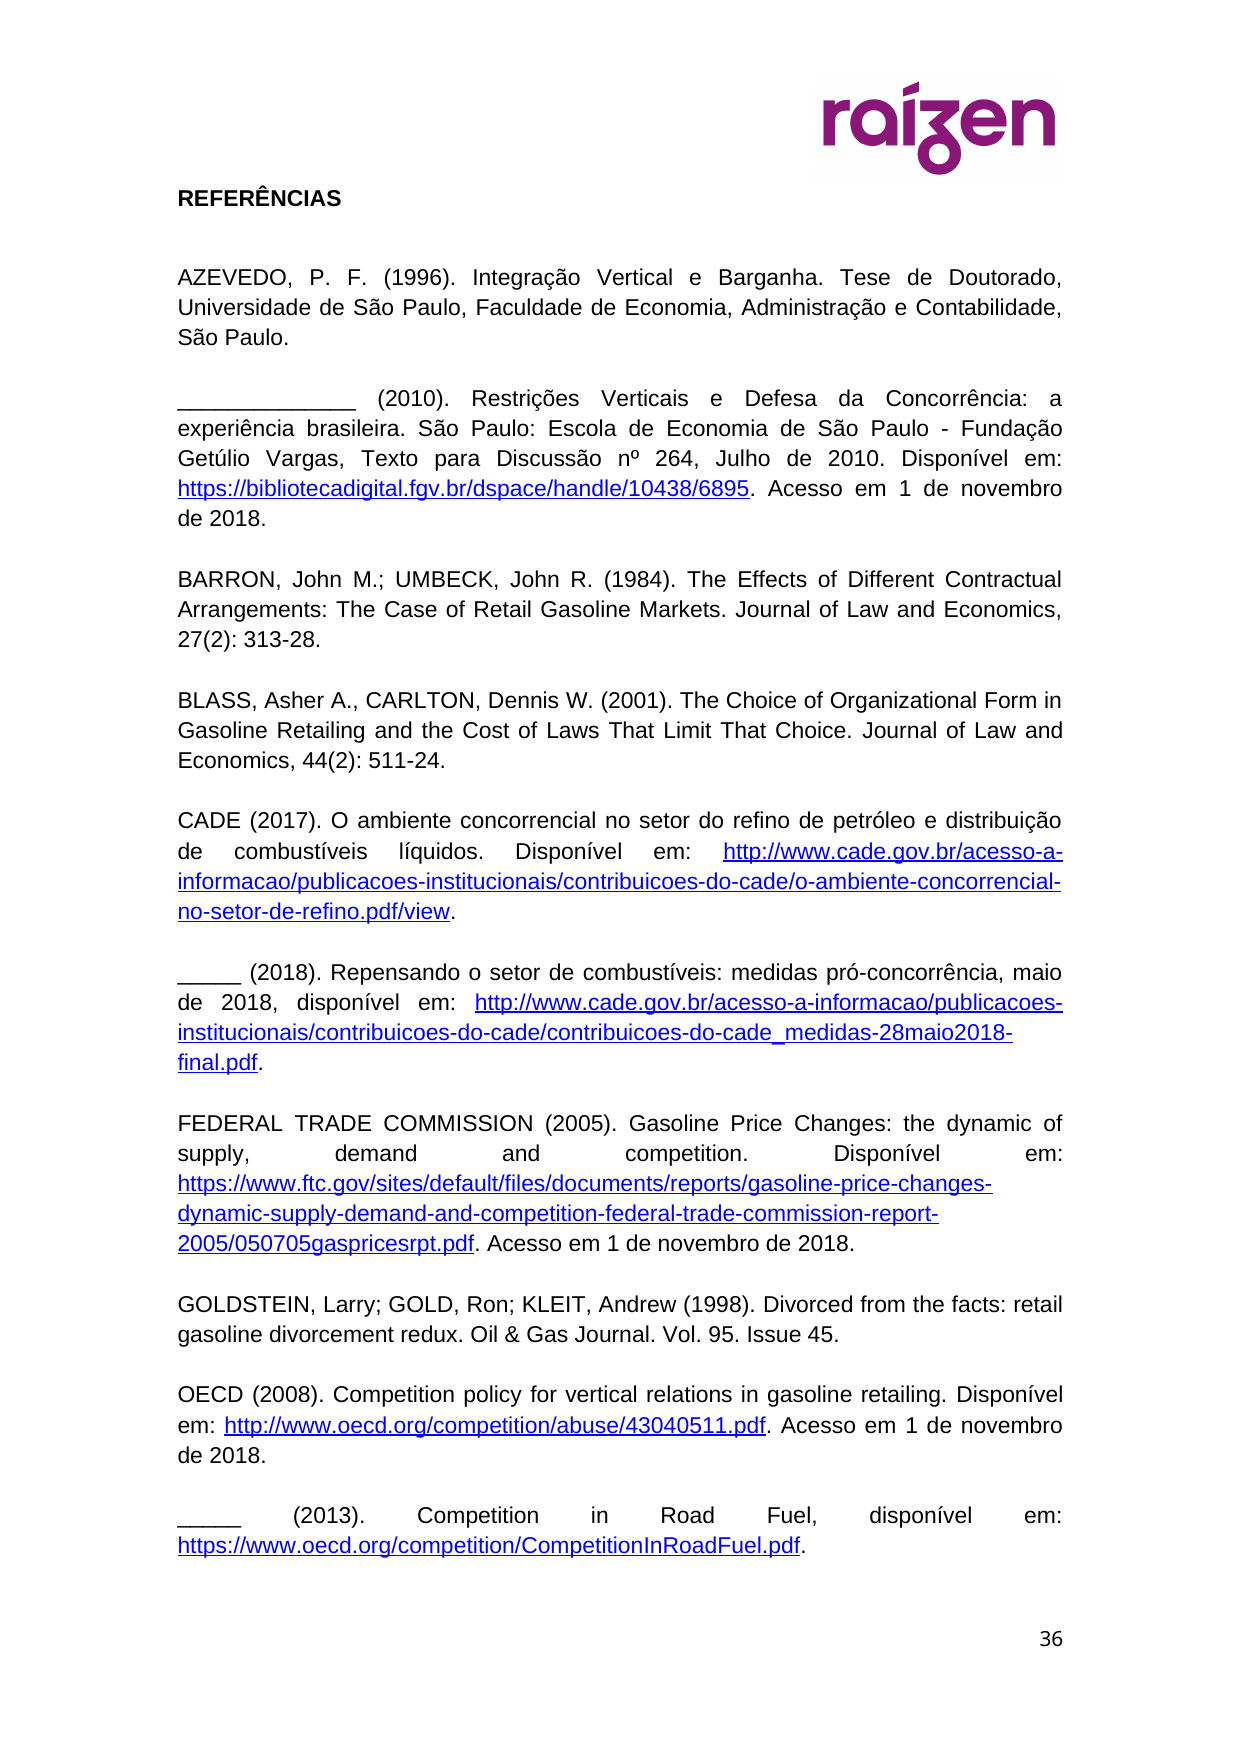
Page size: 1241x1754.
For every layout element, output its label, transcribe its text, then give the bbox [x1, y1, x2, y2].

text GOLDSTEIN, Larry; GOLD, Ron; KLEIT, Andrew (1998). Divorced from the facts: retail gasoline divorcement redux. Oil & Gas Journal. Vol. 95. Issue 45. [177, 1291, 1063, 1347]
text _____ (2013). Competition in Road Fuel, disponível em: https://www.oecd.org/competition/CompetitionInRoadFuel.pdf. [177, 1502, 1063, 1559]
text ______________ (2010). Restrições Verticais e Defesa da Concorrência: a experiência brasileira. São Paulo: Escola de Economia de São Paulo - Fundação Getúlio Vargas, Texto para Discussão nº 264, Julho de 2010. Disponível em: https://bibliotecadigital.fgv.br/dspace/handle/10438/6895. Acesso em 1 de novembro de 2018. [177, 384, 1063, 532]
text REFERÊNCIAS [177, 185, 1063, 211]
text FEDERAL TRADE COMMISSION (2005). Gasoline Price Changes: the dynamic of supply, demand and competition. Disponível em: https://www.ftc.gov/sites/default/files/documents/reports/gasoline-price-changes-dynamic-supply-demand-and-competition-federal-trade-commission-report-2005/050705gaspricesrpt.pdf. Acesso em 1 de novembro de 2018. [177, 1109, 1063, 1257]
text BLASS, Asher A., CARLTON, Dennis W. (2001). The Choice of Organizational Form in Gasoline Retailing and the Cost of Laws That Limit That Choice. Journal of Law and Economics, 44(2): 511-24. [177, 687, 1063, 773]
text CADE (2017). O ambiente concorrencial no setor do refino de petróleo e distribuição de combustíveis líquidos. Disponível em: http://www.cade.gov.br/acesso-a-informacao/publicacoes-institucionais/contribuicoes-do-cade/o-ambiente-concorrencial-no-setor-de-refino.pdf/view. [177, 807, 1063, 924]
text BARRON, John M.; UMBECK, John R. (1984). The Effects of Different Contractual Arrangements: The Case of Retail Gasoline Markets. Journal of Law and Economics, 27(2): 313-28. [177, 566, 1063, 652]
text OECD (2008). Competition policy for vertical relations in gasoline retailing. Disponível em: http://www.oecd.org/competition/abuse/43040511.pdf. Acesso em 1 de novembro de 2018. [177, 1381, 1063, 1468]
text _____ (2018). Repensando o setor de combustíveis: medidas pró-concorrência, maio de 2018, disponível em: http://www.cade.gov.br/acesso-a-informacao/publicacoes-institucionais/contribuicoes-do-cade/contribuicoes-do-cade_medidas-28maio2018-final.pdf. [177, 958, 1063, 1075]
text AZEVEDO, P. F. (1996). Integração Vertical e Barganha. Tese de Doutorado, Universidade de São Paulo, Faculdade de Economia, Administração e Contabilidade, São Paulo. [177, 264, 1063, 350]
picture [813, 73, 1064, 185]
